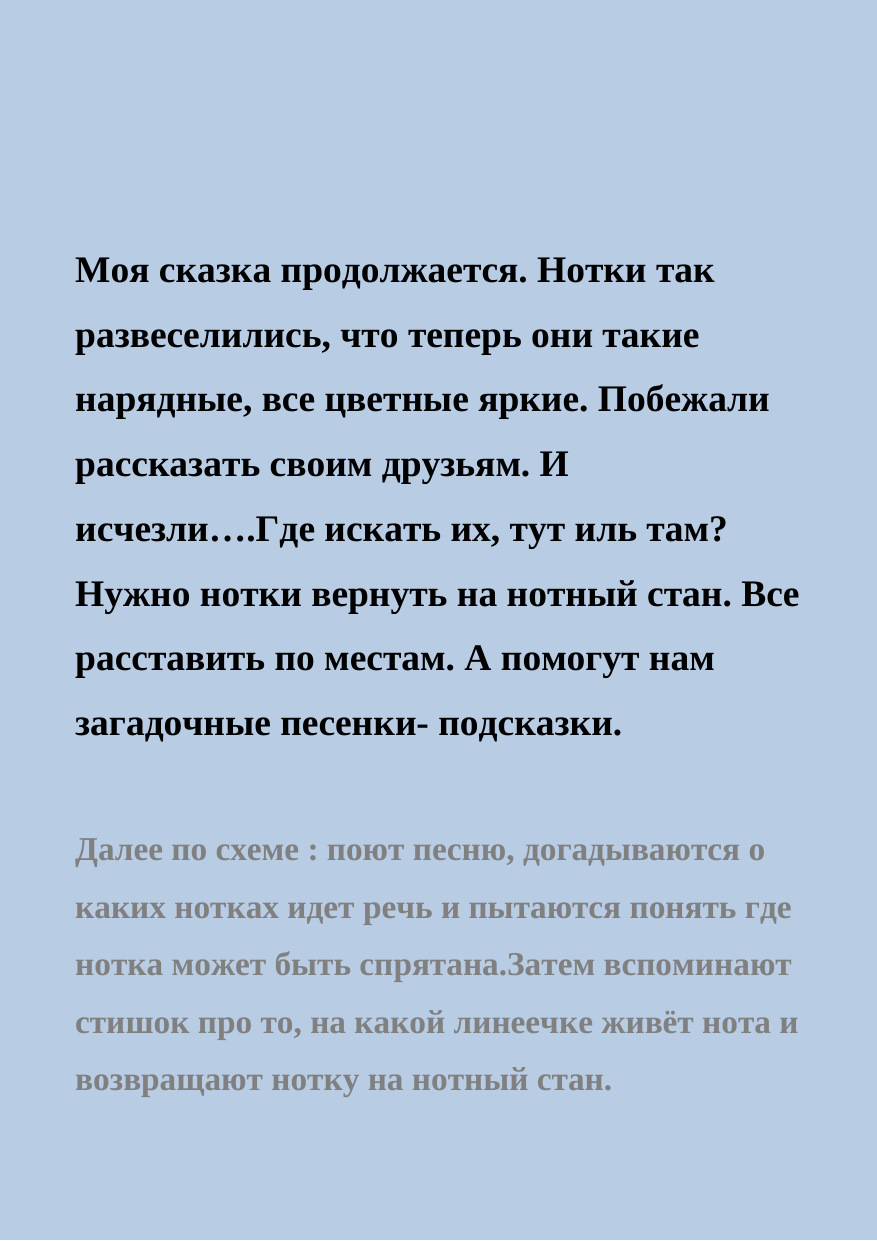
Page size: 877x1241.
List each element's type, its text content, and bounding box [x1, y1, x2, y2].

text Далее по схеме : поют песню, догадываются о каких нотках идет речь и пытаются понять где нотка может быть спрятана.Затем вспоминают стишок про то, на какой линеечке живёт нота и возвращают нотку на нотный стан. [75, 830, 802, 1098]
text Моя сказка продолжается. Нотки так развеселились, что теперь они такие нарядные, все цветные яркие. Побежали рассказать своим друзьям. И исчезли….Где искать их, тут иль там? [75, 247, 802, 549]
text Нужно нотки вернуть на нотный стан. Все расставить по местам. А помогут нам загадочные песенки- подсказки. [75, 571, 802, 743]
